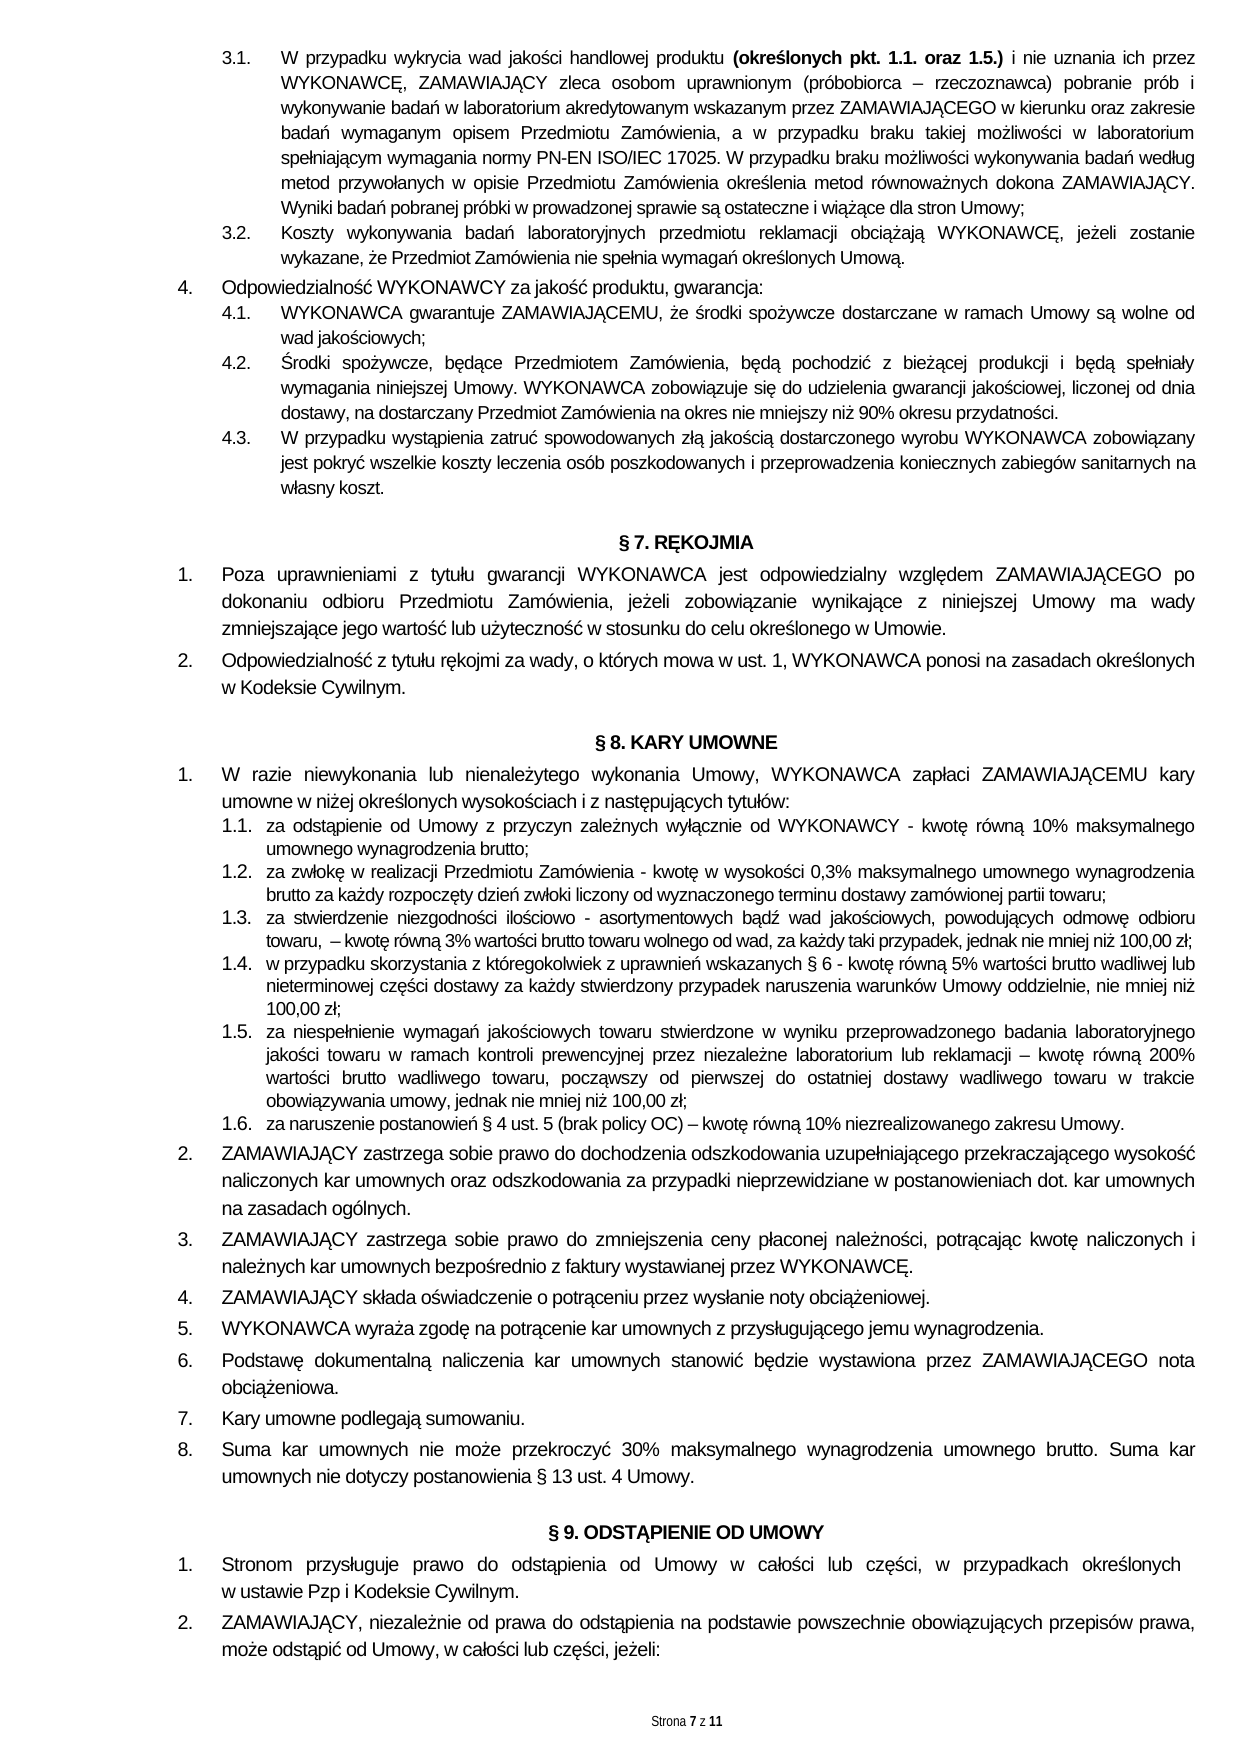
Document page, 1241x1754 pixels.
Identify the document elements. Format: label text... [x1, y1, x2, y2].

list w przypadku skorzystania z któregokolwiek z uprawnień wskazanych § 6 - kwotę równą 5% wartości brutto wadliwej lub nieterminowej części dostawy za każdy stwierdzony przypadek naruszenia warunków Umowy oddzielnie, nie mniej niż 100,00 zł; [221, 952, 1196, 1020]
list Poza uprawnieniami z tytułu gwarancji WYKONAWCA jest odpowiedzialny względem ZAMAWIAJĄCEGO po dokonaniu odbioru Przedmiotu Zamówienia, jeżeli zobowiązanie wynikające z niniejszej Umowy ma wady zmniejszające jego wartość lub użyteczność w stosunku do celu określonego w Umowie. [177, 560, 1196, 641]
list W przypadku wystąpienia zatruć spowodowanych złą jakością dostarczonego wyrobu WYKONAWCA zobowiązany jest pokryć wszelkie koszty leczenia osób poszkodowanych i przeprowadzenia koniecznych zabiegów sanitarnych na własny koszt. [222, 424, 1196, 499]
list Koszty wykonywania badań laboratoryjnych przedmiotu reklamacji obciążają WYKONAWCĘ, jeżeli zostanie wykazane, że Przedmiot Zamówienia nie spełnia wymagań określonych Umową. [222, 219, 1196, 269]
list Kary umowne podlegają sumowaniu. [177, 1404, 1196, 1431]
list ZAMAWIAJĄCY zastrzega sobie prawo do dochodzenia odszkodowania uzupełniającego przekraczającego wysokość naliczonych kar umownych oraz odszkodowania za przypadki nieprzewidziane w postanowieniach dot. kar umownych na zasadach ogólnych. [177, 1139, 1196, 1220]
list za zwłokę w realizacji Przedmiotu Zamówienia - kwotę w wysokości 0,3% maksymalnego umownego wynagrodzenia brutto za każdy rozpoczęty dzień zwłoki liczony od wyznaczonego terminu dostawy zamówionej partii towaru; [221, 860, 1196, 906]
list za stwierdzenie niezgodności ilościowo - asortymentowych bądź wad jakościowych, powodujących odmowę odbioru towaru, – kwotę równą 3% wartości brutto towaru wolnego od wad, za każdy taki przypadek, jednak nie mniej niż 100,00 zł; [221, 906, 1196, 952]
list Podstawę dokumentalną naliczenia kar umownych stanowić będzie wystawiona przez ZAMAWIAJĄCEGO nota obciążeniowa. [177, 1345, 1196, 1399]
list W przypadku wykrycia wad jakości handlowej produktu (określonych pkt. 1.1. oraz 1.5.) i nie uznania ich przez WYKONAWCĘ, ZAMAWIAJĄCY zleca osobom uprawnionym (próbobiorca – rzeczoznawca) pobranie prób i wykonywanie badań w laboratorium akredytowanym wskazanym przez ZAMAWIAJĄCEGO w kierunku oraz zakresie badań wymaganym opisem Przedmiotu Zamówienia, a w przypadku braku takiej możliwości w laboratorium spełniającym wymagania normy PN-EN ISO/IEC 17025. W przypadku braku możliwości wykonywania badań według metod przywołanych w opisie Przedmiotu Zamówienia określenia metod równoważnych dokona ZAMAWIAJĄCY. Wyniki badań pobranej próbki w prowadzonej sprawie są ostateczne i wiążące dla stron Umowy; [222, 44, 1196, 219]
list Środki spożywcze, będące Przedmiotem Zamówienia, będą pochodzić z bieżącej produkcji i będą spełniały wymagania niniejszej Umowy. WYKONAWCA zobowiązuje się do udzielenia gwarancji jakościowej, liczonej od dnia dostawy, na dostarczany Przedmiot Zamówienia na okres nie mniejszy niż 90% okresu przydatności. [222, 349, 1196, 424]
list W razie niewykonania lub nienależytego wykonania Umowy, WYKONAWCA zapłaci ZAMAWIAJĄCEMU kary umowne w niżej określonych wysokościach i z następujących tytułów: [177, 760, 1196, 814]
list ZAMAWIAJĄCY, niezależnie od prawa do odstąpienia na podstawie powszechnie obowiązujących przepisów prawa, może odstąpić od Umowy, w całości lub części, jeżeli: [177, 1608, 1196, 1662]
list Stronom przysługuje prawo do odstąpienia od Umowy w całości lub części, w przypadkach określonych w ustawie Pzp i Kodeksie Cywilnym. [177, 1549, 1196, 1604]
list ZAMAWIAJĄCY zastrzega sobie prawo do zmniejszenia ceny płaconej należności, potrącając kwotę naliczonych i należnych kar umownych bezpośrednio z faktury wystawianej przez WYKONAWCĘ. [177, 1224, 1196, 1279]
list za niespełnienie wymagań jakościowych towaru stwierdzone w wyniku przeprowadzonego badania laboratoryjnego jakości towaru w ramach kontroli prewencyjnej przez niezależne laboratorium lub reklamacji – kwotę równą 200% wartości brutto wadliwego towaru, począwszy od pierwszej do ostatniej dostawy wadliwego towaru w trakcie obowiązywania umowy, jednak nie mniej niż 100,00 zł; [221, 1020, 1196, 1112]
text § 9. ODSTĄPIENIE OD UMOWY [177, 1514, 1196, 1545]
list WYKONAWCA wyraża zgodę na potrącenie kar umownych z przysługującego jemu wynagrodzenia. [177, 1314, 1196, 1341]
list WYKONAWCA gwarantuje ZAMAWIAJĄCEMU, że środki spożywcze dostarczane w ramach Umowy są wolne od wad jakościowych; [222, 299, 1196, 349]
list Odpowiedzialność z tytułu rękojmi za wady, o których mowa w ust. 1, WYKONAWCA ponosi na zasadach określonych w Kodeksie Cywilnym. [177, 645, 1196, 699]
list za naruszenie postanowień § 4 ust. 5 (brak policy OC) – kwotę równą 10% niezrealizowanego zakresu Umowy. [221, 1112, 1196, 1135]
list ZAMAWIAJĄCY składa oświadczenie o potrąceniu przez wysłanie noty obciążeniowej. [177, 1283, 1196, 1310]
list za odstąpienie od Umowy z przyczyn zależnych wyłącznie od WYKONAWCY - kwotę równą 10% maksymalnego umownego wynagrodzenia brutto; [221, 814, 1196, 860]
list Suma kar umownych nie może przekroczyć 30% maksymalnego wynagrodzenia umownego brutto. Suma kar umownych nie dotyczy postanowienia § 13 ust. 4 Umowy. [177, 1435, 1196, 1489]
list Odpowiedzialność WYKONAWCY za jakość produktu, gwarancja: [177, 273, 1196, 299]
text § 8. KARY UMOWNE [177, 724, 1196, 756]
text § 7. RĘKOJMIA [177, 524, 1196, 556]
